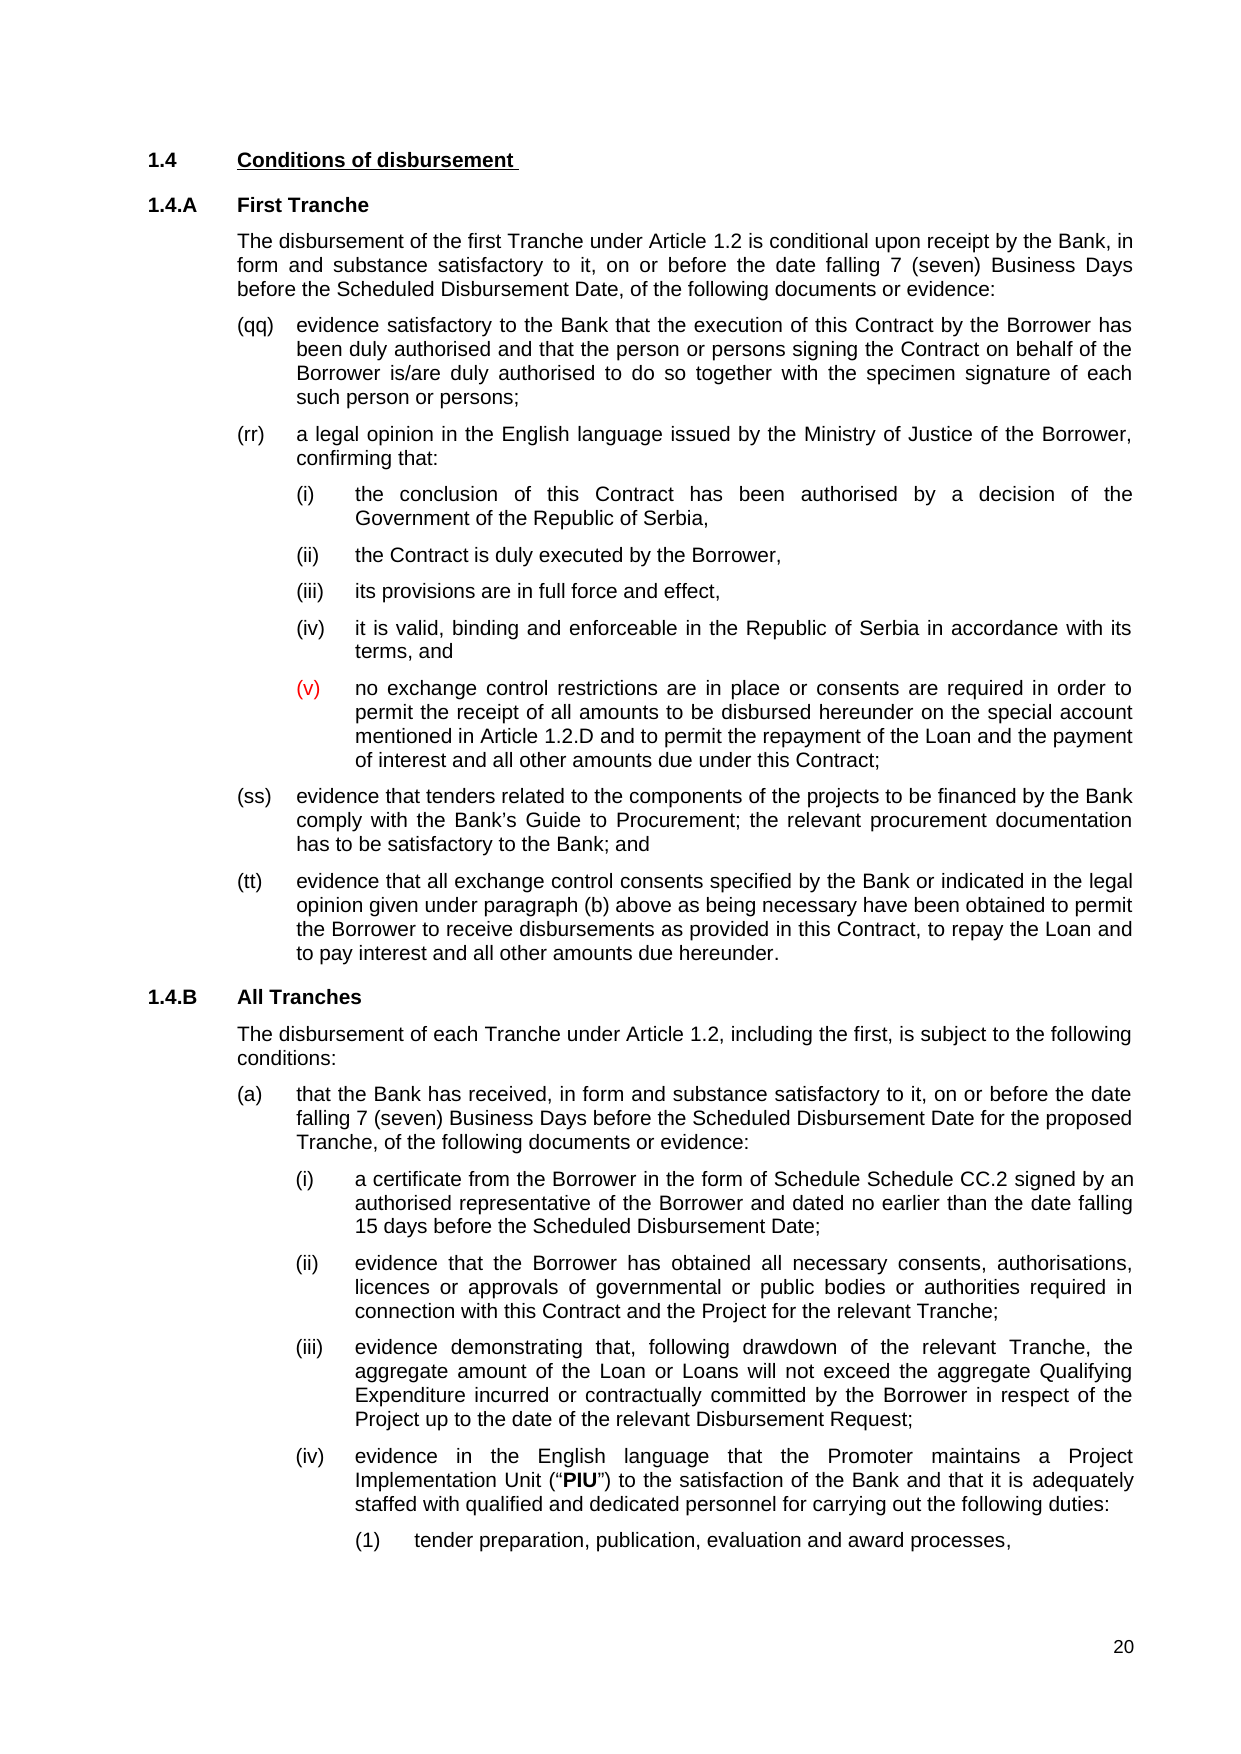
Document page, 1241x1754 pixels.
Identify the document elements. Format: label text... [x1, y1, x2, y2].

list a certificate from the Borrower in the form of Schedule C.2 signed by an authorised representative of the Borrower and dated no earlier than the date falling 15 days before the Scheduled Disbursement Date; [295, 1166, 1134, 1238]
list that the Bank has received, in form and substance satisfactory to it, on or before the date falling 7 (seven) Business Days before the Scheduled Disbursement Date for the proposed Tranche, of the following documents or evidence: [237, 1082, 1134, 1154]
list the conclusion of this Contract has been authorised by a decision of the Government of the Republic of Serbia, [296, 482, 1134, 530]
list a legal opinion in the English language issued by the Ministry of Justice of the Borrower, confirming that: [237, 422, 1134, 469]
text The disbursement of each Tranche under Article 1.2, including the first, is subject to the following conditions: [237, 1022, 1134, 1069]
list tender preparation, publication, evaluation and award processes, [355, 1528, 1134, 1552]
list evidence demonstrating that, following drawdown of the relevant Tranche, the aggregate amount of the Loan or Loans will not exceed the aggregate Qualifying Expenditure incurred or contractually committed by the Borrower in respect of the Project up to the date of the relevant Disbursement Request; [295, 1335, 1134, 1431]
list the Contract is duly executed by the Borrower, [296, 542, 1134, 566]
list evidence that the Borrower has obtained all necessary consents, authorisations, licences or approvals of governmental or public bodies or authorities required in connection with this Contract and the Project for the relevant Tranche; [295, 1251, 1134, 1323]
list evidence in the English language that the Promoter maintains a Project Implementation Unit (“PIU”) to the satisfaction of the Bank and that it is adequately staffed with qualified and dedicated personnel for carrying out the following duties: [295, 1443, 1134, 1515]
subtitle First Tranche [148, 192, 1134, 216]
list its provisions are in full force and effect, [296, 579, 1134, 603]
text The disbursement of the first Tranche under Article 1.2 is conditional upon receipt by the Bank, in form and substance satisfactory to it, on or before the date falling 7 (seven) Business Days before the Scheduled Disbursement Date, of the following documents or evidence: [237, 229, 1134, 301]
list evidence that all exchange control consents specified by the Bank or indicated in the legal opinion given under paragraph (b) above as being necessary have been obtained to permit the Borrower to receive disbursements as provided in this Contract, to repay the Loan and to pay interest and all other amounts due hereunder. [237, 868, 1134, 964]
subtitle All Tranches [148, 985, 1134, 1009]
list evidence satisfactory to the Bank that the execution of this Contract by the Borrower has been duly authorised and that the person or persons signing the Contract on behalf of the Borrower is/are duly authorised to do so together with the specimen signature of each such person or persons; [237, 313, 1134, 409]
list it is valid, binding and enforceable in the Republic of Serbia in accordance with its terms, and [296, 615, 1134, 663]
list evidence that tenders related to the components of the projects to be financed by the Bank comply with the Bank’s Guide to Procurement; the relevant procurement documentation has to be satisfactory to the Bank; and [237, 784, 1134, 856]
list no exchange control restrictions are in place or consents are required in order to permit the receipt of all amounts to be disbursed hereunder on the special account mentioned in Article 1.2.D and to permit the repayment of the Loan and the payment of interest and all other amounts due under this Contract; [296, 676, 1134, 772]
subtitle Conditions of disbursement [148, 148, 1134, 172]
